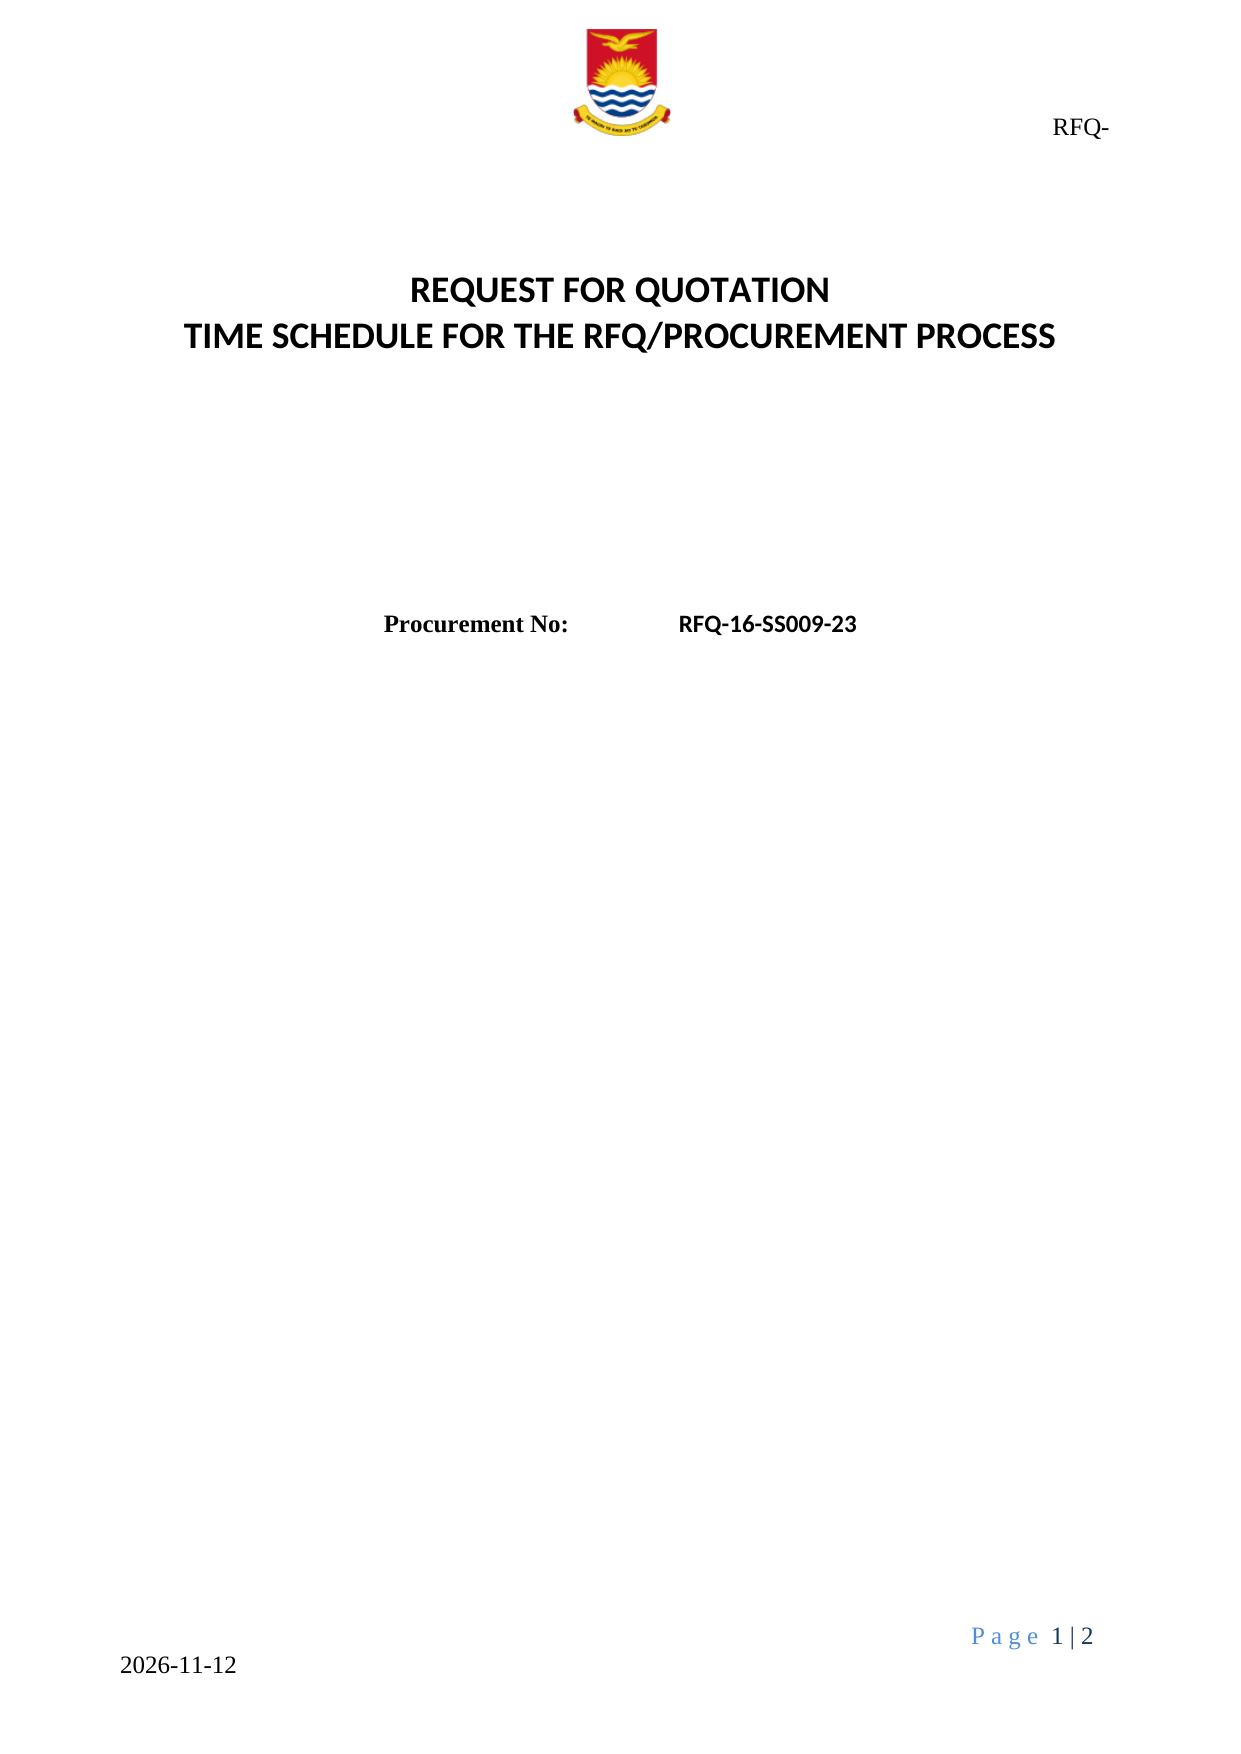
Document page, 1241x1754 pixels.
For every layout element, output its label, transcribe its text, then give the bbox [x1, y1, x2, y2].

text Procurement No: RFQ-16-SS009-23 [120, 608, 1120, 638]
picture [573, 29, 671, 136]
text REQUEST FOR QUOTATION TIME SCHEDULE FOR THE RFQ/PROCUREMENT PROCESS [120, 266, 1120, 358]
